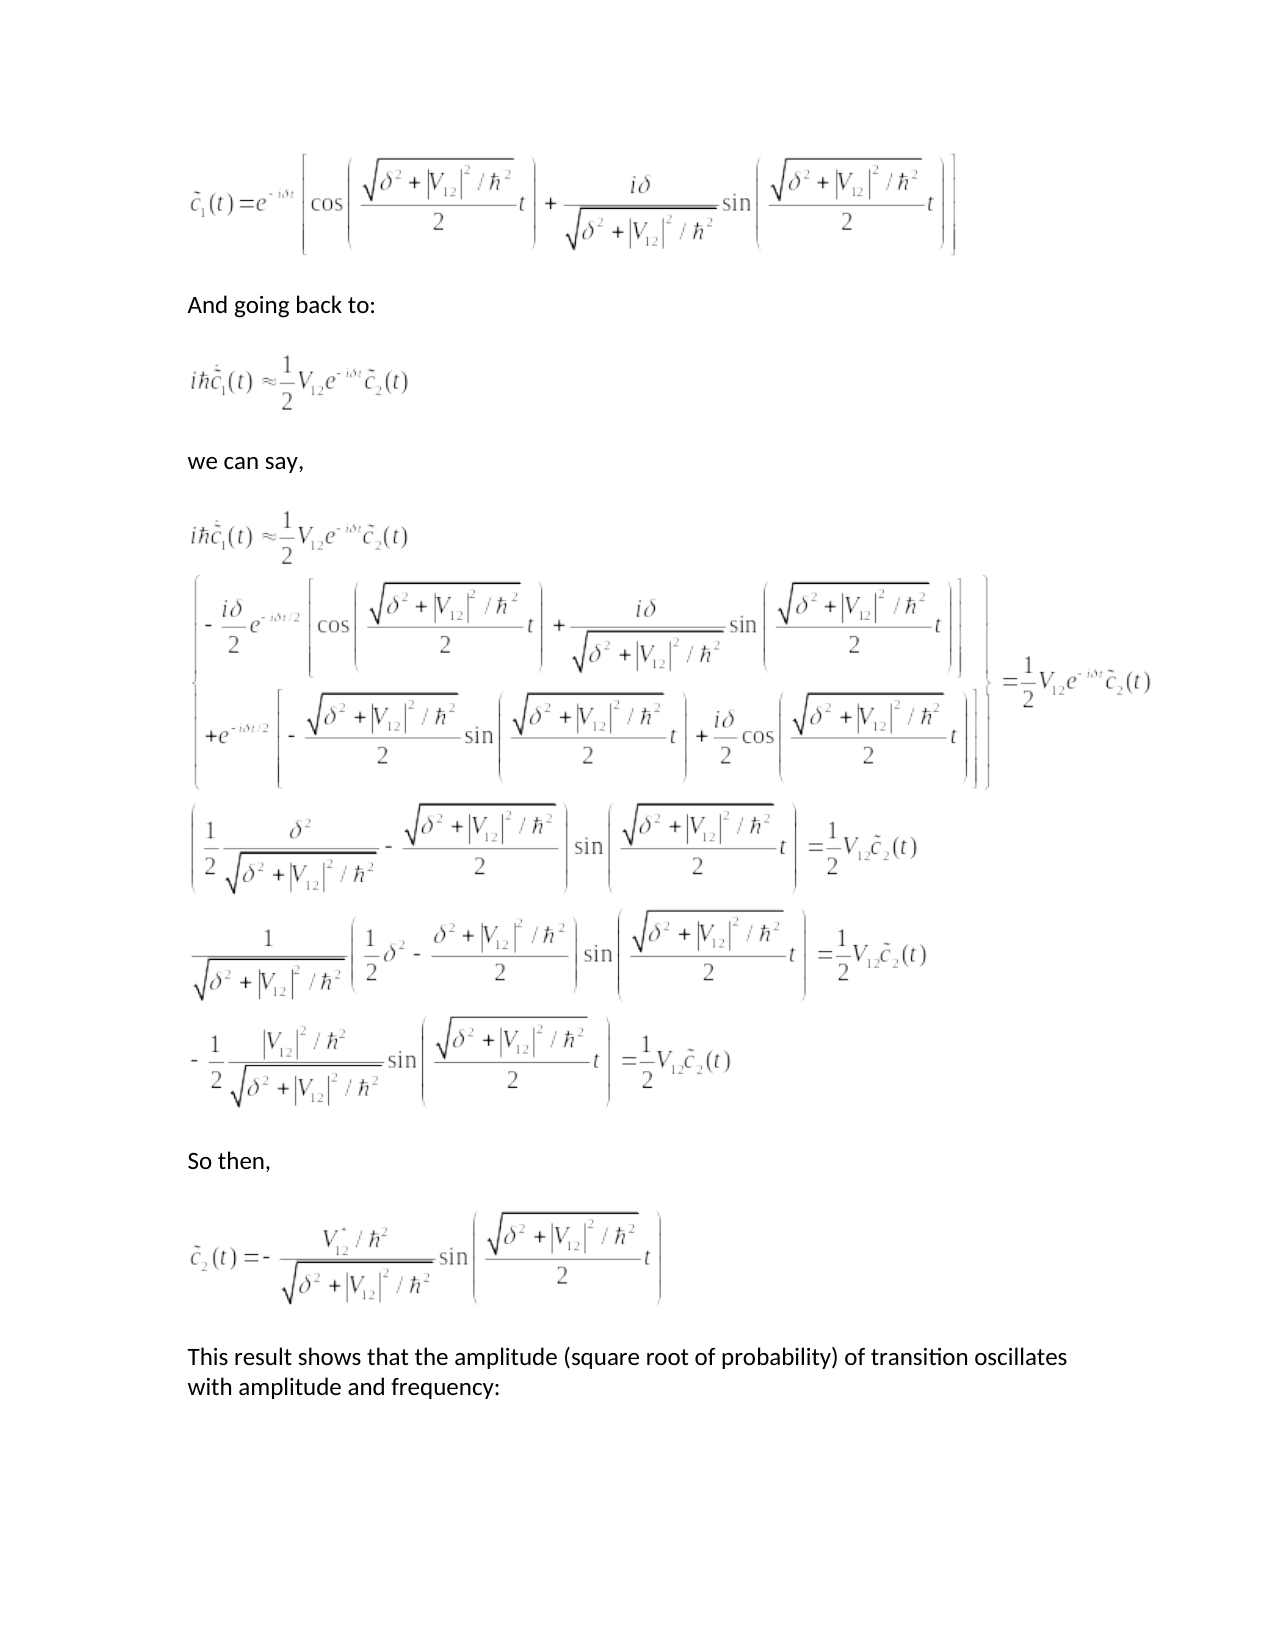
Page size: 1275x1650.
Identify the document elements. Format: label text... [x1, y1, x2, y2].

text So then, [187, 1145, 1087, 1175]
text This result shows that the amplitude (square root of probability) of transition oscillates with amplitude and frequency: [187, 1341, 1087, 1402]
text we can say, [187, 445, 1087, 476]
text And going back to: [187, 289, 1087, 319]
